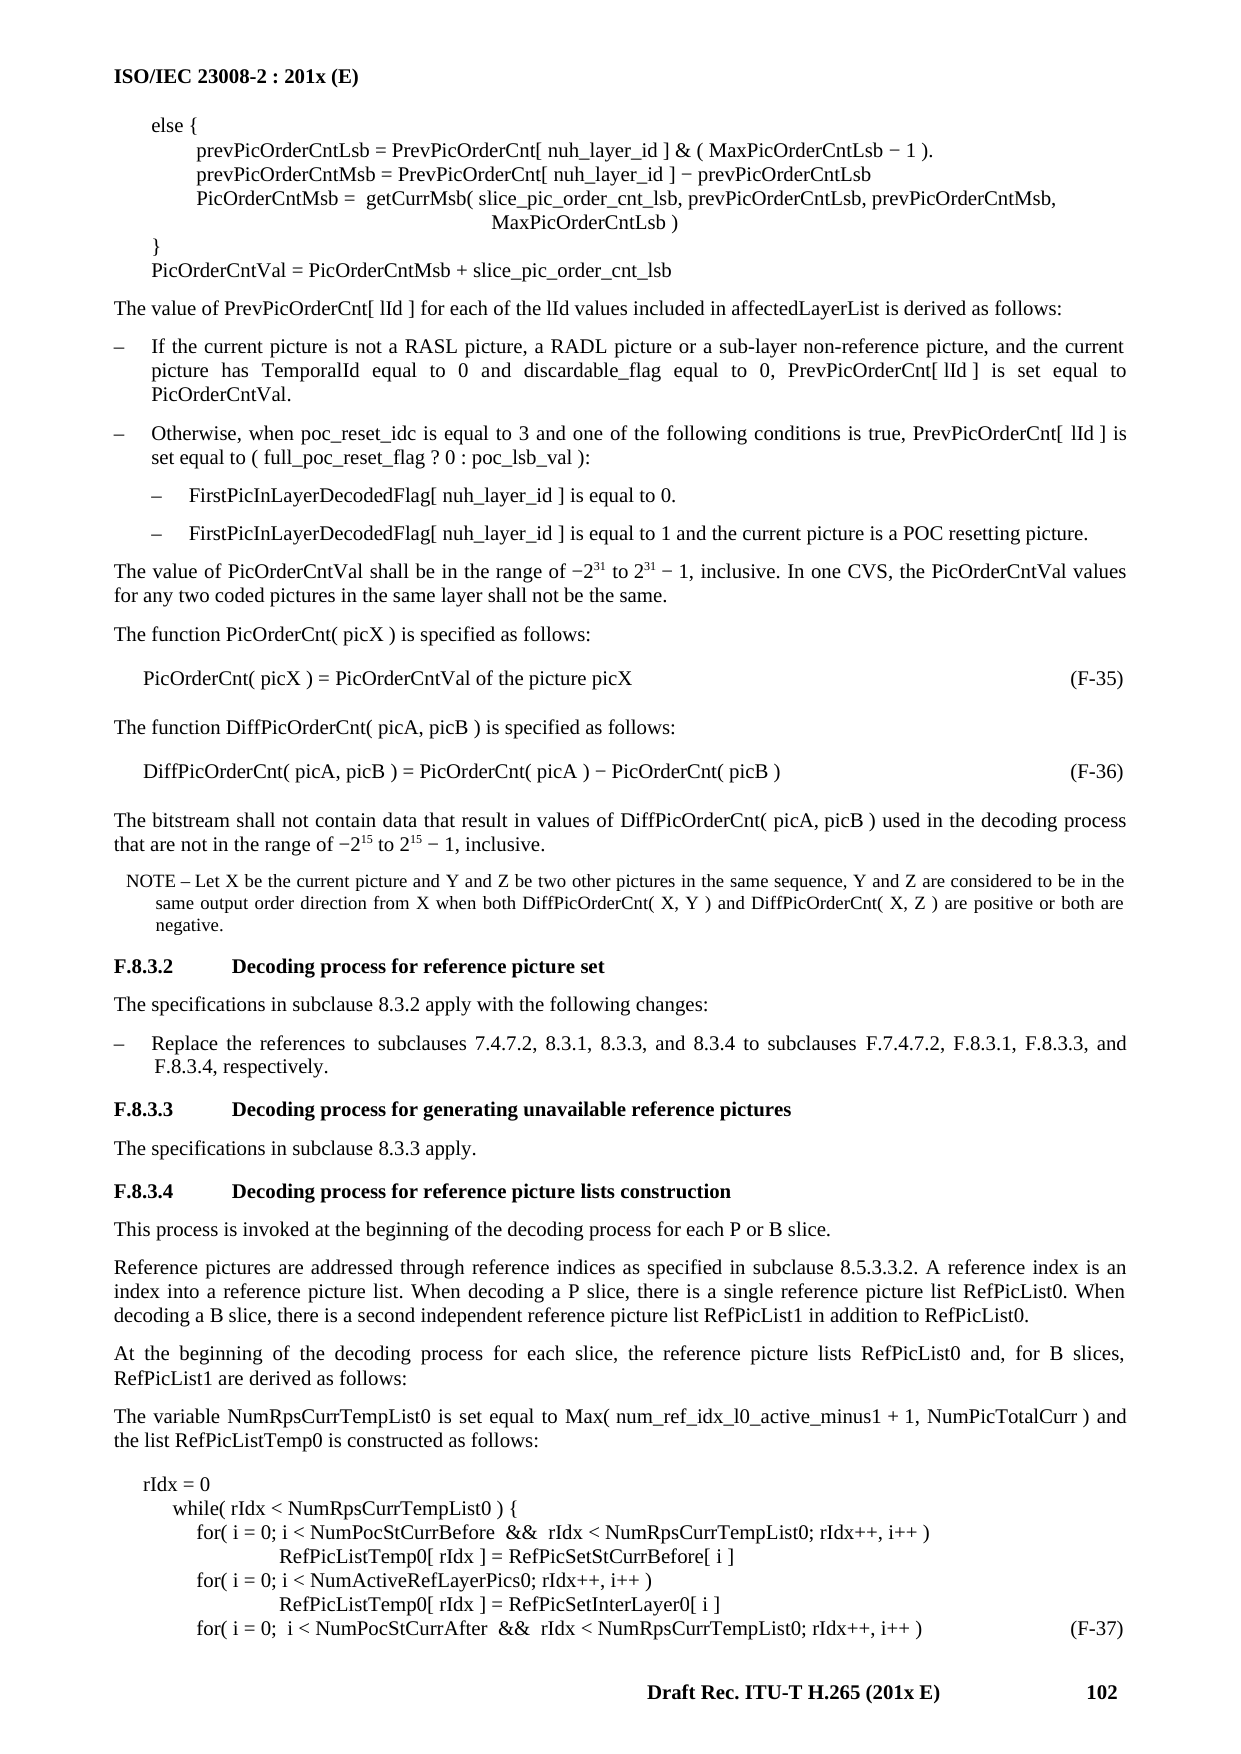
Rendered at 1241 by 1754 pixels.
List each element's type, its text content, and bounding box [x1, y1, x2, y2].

list Otherwise, when poc_reset_idc is equal to 3 and one of the following conditions is true, PrevPicOrderCnt[ lId ] is set equal to ( full_poc_reset_flag ? 0 : poc_lsb_val ): [113, 421, 1127, 469]
list Decoding process for generating unavailable reference pictures [113, 1097, 1127, 1121]
list If the current picture is not a RASL picture, a RADL picture or a sub-layer non-reference picture, and the current picture has TemporalId equal to 0 and discardable_flag equal to 0, PrevPicOrderCnt[ lId ] is set equal to PicOrderCntVal. [113, 334, 1127, 406]
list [151, 113, 1127, 282]
text The specifications in subclause 8.3.3 apply. [113, 1136, 1127, 1160]
text The specifications in subclause 8.3.2 apply with the following changes: [113, 992, 1127, 1016]
list Replace the references to subclauses 7.4.7.2, 8.3.1, 8.3.3, and 8.3.4 to subclauses F.7.4.7.2, F.8.3.1, F.8.3.3, and F.8.3.4, respectively. [113, 1030, 1127, 1078]
text Reference pictures are addressed through reference indices as specified in subclause 8.5.3.3.2. A reference index is an index into a reference picture list. When decoding a P slice, there is a single reference picture list RefPicList0. When decoding a B slice, there is a second independent reference picture list RefPicList1 in addition to RefPicList0. [113, 1255, 1127, 1327]
text NOTE – Let X be the current picture and Y and Z be two other pictures in the same sequence, Y and Z are considered to be in the same output order direction from X when both DiffPicOrderCnt( X, Y ) and DiffPicOrderCnt( X, Z ) are positive or both are negative. [126, 870, 1127, 935]
text rIdx = 0 while( rIdx < NumRpsCurrTempList0 ) { for( i = 0; i < NumPocStCurrBefore && rIdx < NumRpsCurrTempList0; rIdx++, i++ ) RefPicListTemp0[ rIdx ] = RefPicSetStCurrBefore[ i ] for( i = 0; i < NumActiveRefLayerPics0; rIdx++, i++ ) RefPicListTemp0[ rIdx ] = RefPicSetInterLayer0[ i ] for( i = 0; i < NumPocStCurrAfter && rIdx < NumRpsCurrTempList0; rIdx++, i++ ) (F-38) [143, 1472, 1127, 1640]
text At the beginning of the decoding process for each slice, the reference picture lists RefPicList0 and, for B slices, RefPicList1 are derived as follows: [113, 1341, 1127, 1389]
text PicOrderCnt( picX ) = PicOrderCntVal of the picture picX (F-36) [143, 666, 1127, 690]
text The bitstream shall not contain data that result in values of DiffPicOrderCnt( picA, picB ) used in the decoding process that are not in the range of −215 to 215 − 1, inclusive. [113, 808, 1127, 856]
text The function PicOrderCnt( picX ) is specified as follows: [113, 622, 1127, 646]
list FirstPicInLayerDecodedFlag[ nuh_layer_id ] is equal to 1 and the current picture is a POC resetting picture. [151, 521, 1127, 545]
list FirstPicInLayerDecodedFlag[ nuh_layer_id ] is equal to 0. [151, 483, 1127, 507]
text The value of PrevPicOrderCnt[ lId ] for each of the lId values included in affectedLayerList is derived as follows: [113, 296, 1127, 320]
text The function DiffPicOrderCnt( picA, picB ) is specified as follows: [113, 715, 1127, 739]
text The value of PicOrderCntVal shall be in the range of −231 to 231 − 1, inclusive. In one CVS, the PicOrderCntVal values for any two coded pictures in the same layer shall not be the same. [113, 559, 1127, 607]
text DiffPicOrderCnt( picA, picB ) = PicOrderCnt( picA ) − PicOrderCnt( picB ) (F-37) [143, 759, 1127, 783]
list The variable NumRpsCurrTempList0 is set equal to Max( num_ref_idx_l0_active_minus1 + 1, NumPicTotalCurr ) and the list RefPicListTemp0 is constructed as follows: [113, 1404, 1127, 1452]
text This process is invoked at the beginning of the decoding process for each P or B slice. [113, 1217, 1127, 1241]
list Decoding process for reference picture set [113, 954, 1127, 978]
list Decoding process for reference picture lists construction [113, 1178, 1127, 1203]
